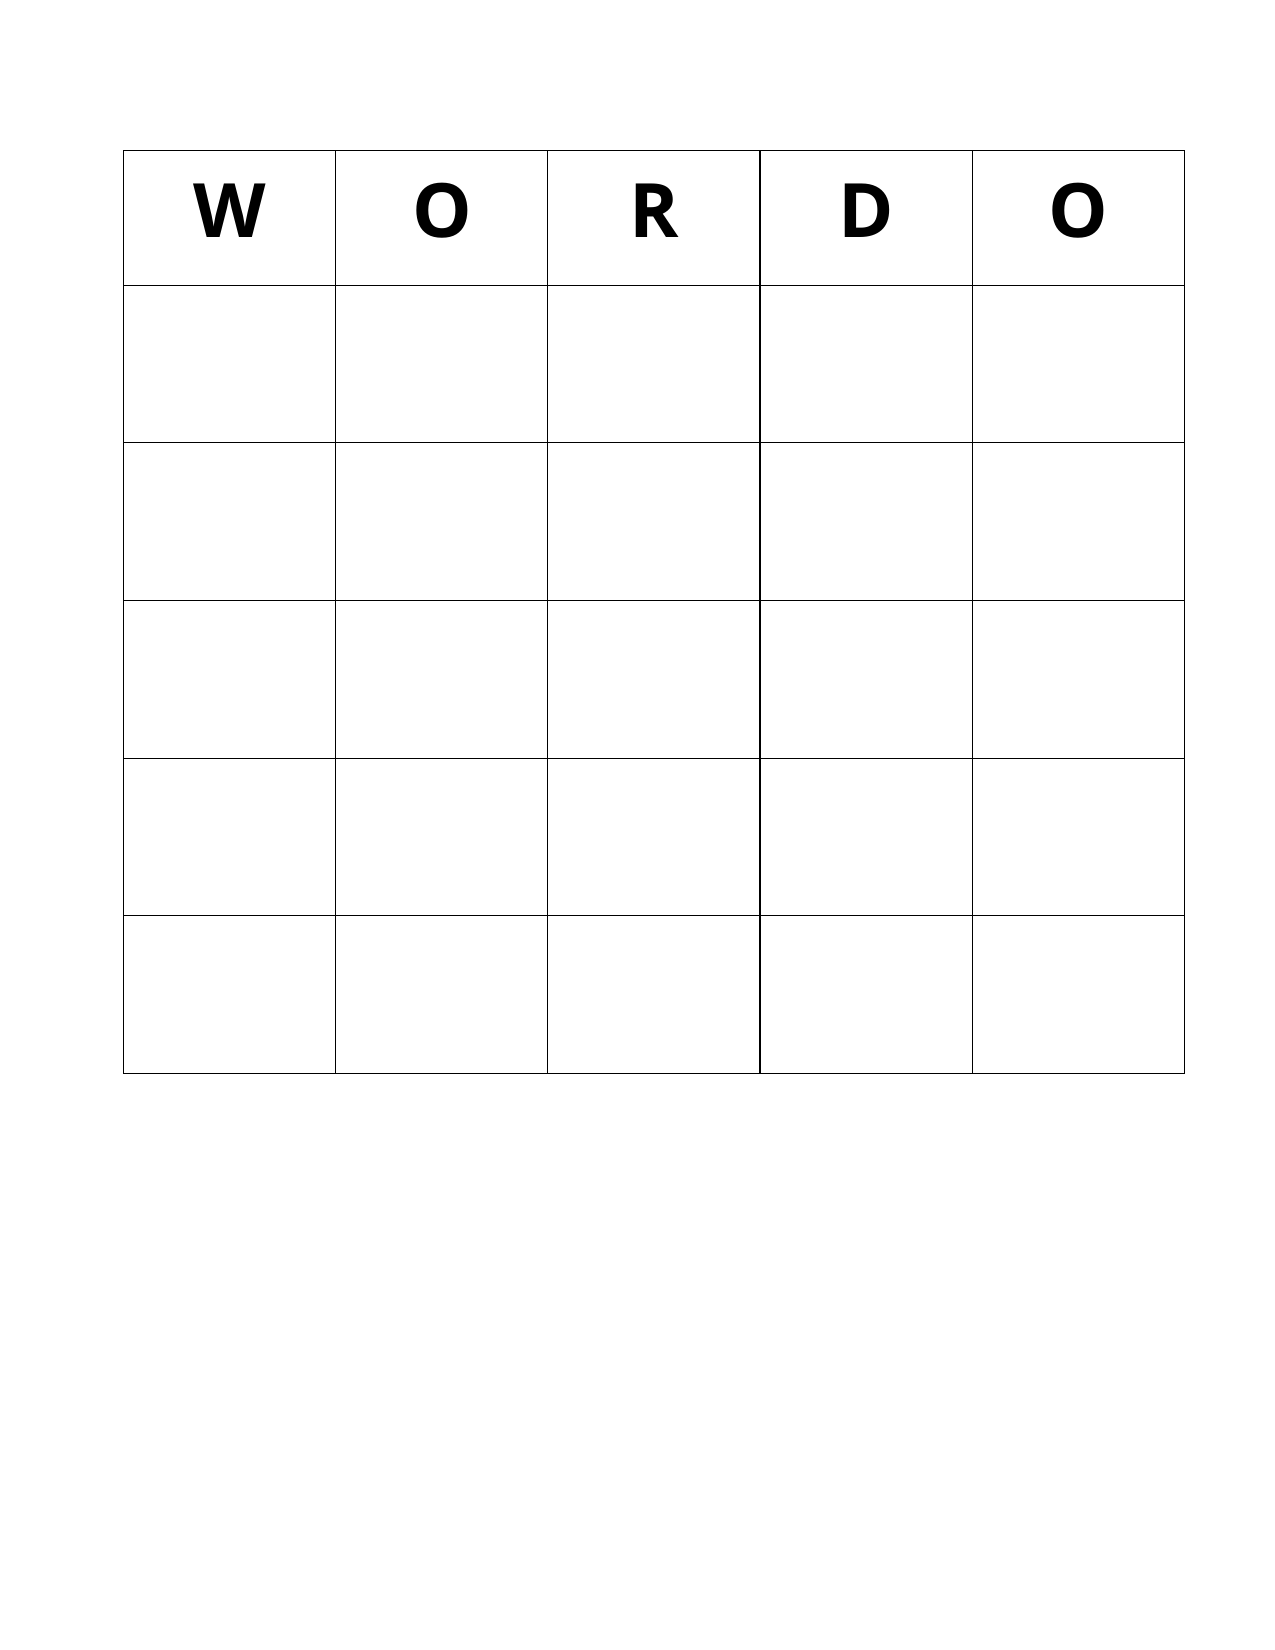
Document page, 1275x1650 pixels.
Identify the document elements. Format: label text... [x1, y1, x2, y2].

table_cell [336, 286, 547, 442]
table_cell [761, 601, 972, 757]
table_cell [973, 916, 1184, 1073]
table_cell [124, 286, 335, 442]
table_header W [124, 151, 335, 285]
table_cell [124, 759, 335, 915]
table_cell [548, 601, 759, 757]
table_cell [761, 916, 972, 1073]
table_header O [336, 151, 547, 285]
table_header R [548, 151, 759, 285]
table_cell [548, 286, 759, 442]
table_cell [548, 759, 759, 915]
table_cell [336, 916, 547, 1073]
table_cell [124, 601, 335, 757]
table_cell [548, 443, 759, 600]
table_cell [761, 286, 972, 442]
table_cell [124, 916, 335, 1073]
table_cell [336, 443, 547, 600]
table_cell [761, 443, 972, 600]
table_cell [973, 601, 1184, 757]
table_cell [973, 759, 1184, 915]
table_header O [973, 151, 1184, 285]
table_cell [124, 443, 335, 600]
table_header D [761, 151, 972, 285]
table_cell [548, 916, 759, 1073]
table_cell [973, 286, 1184, 442]
table_cell [973, 443, 1184, 600]
table_cell [761, 759, 972, 915]
table_cell [336, 759, 547, 915]
table_cell [336, 601, 547, 757]
